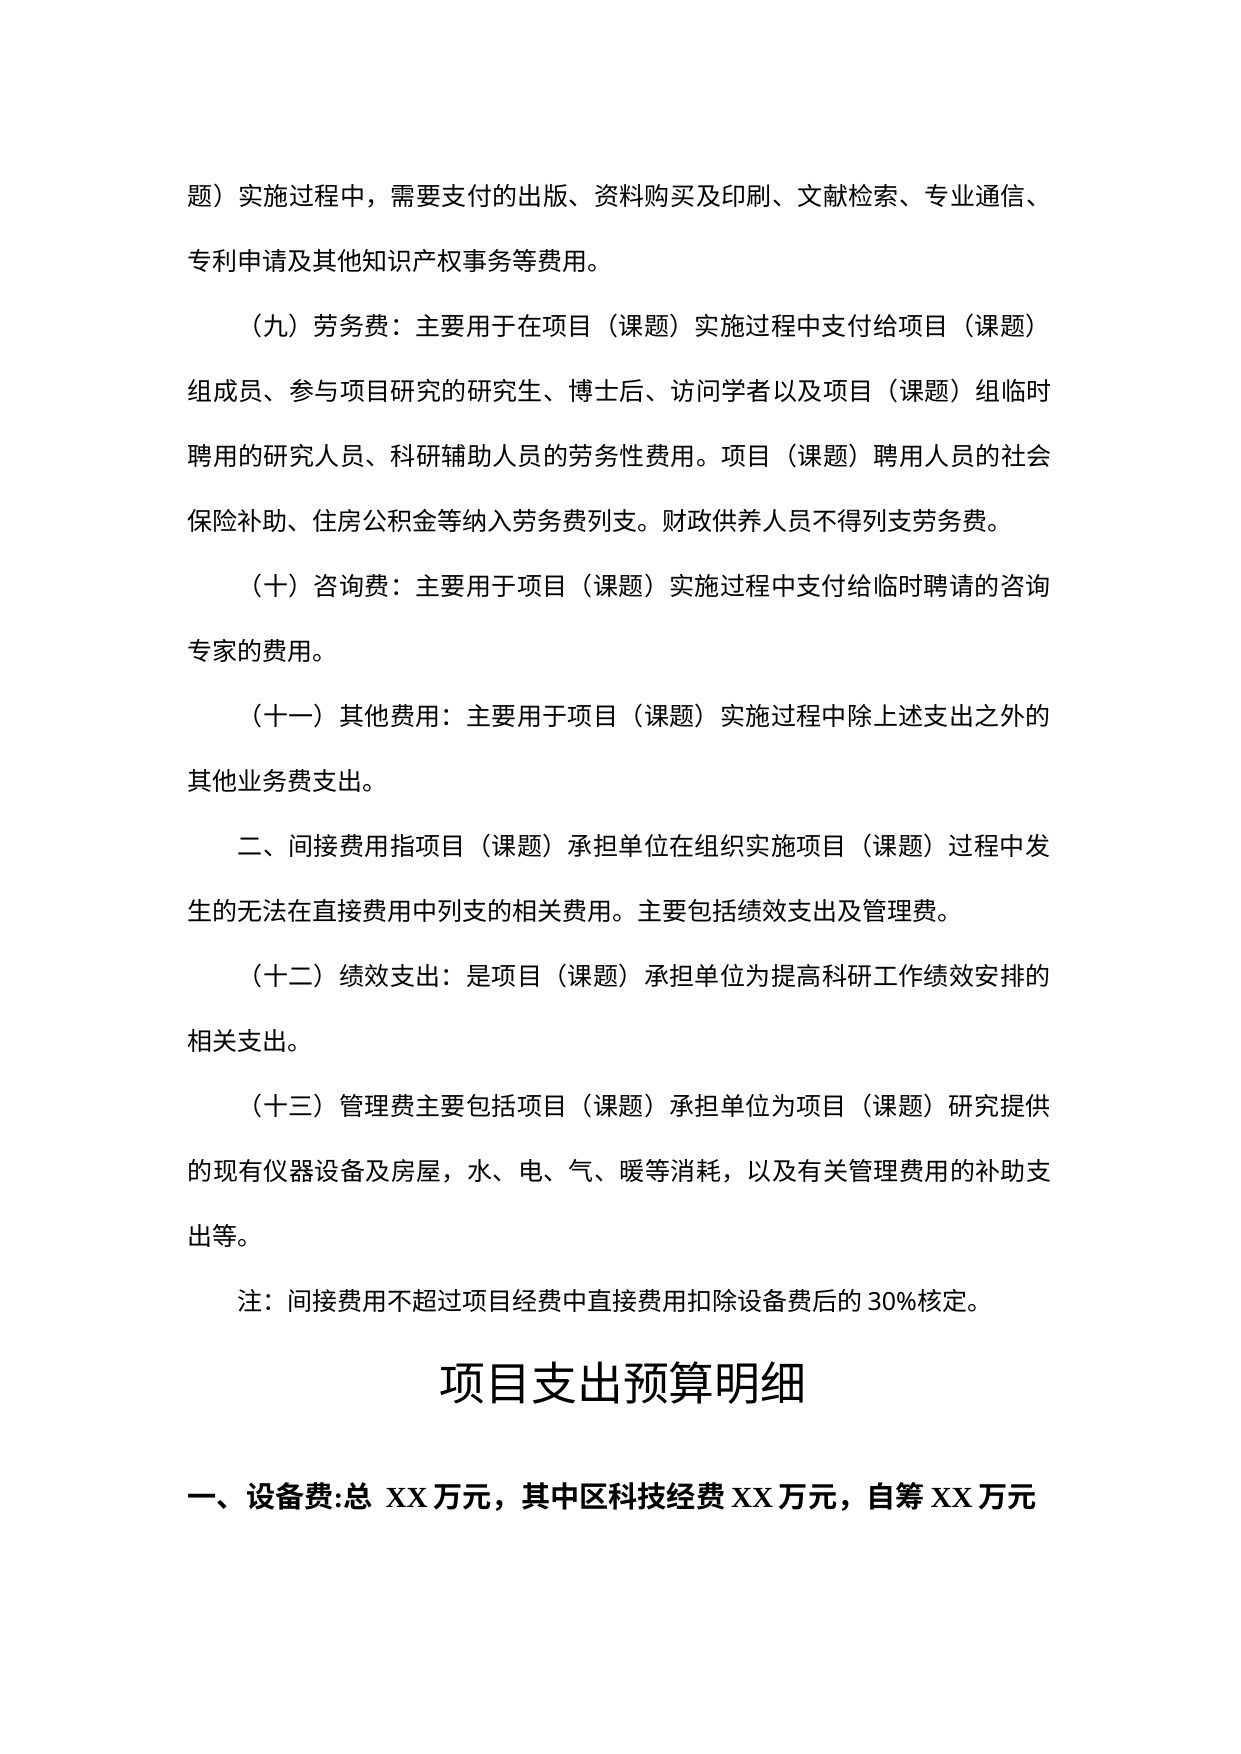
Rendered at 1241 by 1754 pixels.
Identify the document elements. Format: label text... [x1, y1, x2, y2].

text 二、间接费用指项目（课题）承担单位在组织实施项目（课题）过程中发生的无法在直接费用中列支的相关费用。主要包括绩效支出及管理费。 [187, 812, 1053, 942]
text 一、设备费:总 XX万元，其中区科技经费XX万元，自筹XX万元 [187, 1463, 1053, 1528]
text （九）劳务费：主要用于在项目（课题）实施过程中支付给项目（课题）组成员、参与项目研究的研究生、博士后、访问学者以及项目（课题）组临时聘用的研究人员、科研辅助人员的劳务性费用。项目（课题）聘用人员的社会保险补助、住房公积金等纳入劳务费列支。财政供养人员不得列支劳务费。 [187, 292, 1053, 552]
text （十三）管理费主要包括项目（课题）承担单位为项目（课题）研究提供的现有仪器设备及房屋，水、电、气、暖等消耗，以及有关管理费用的补助支出等。 [187, 1072, 1053, 1267]
text （十）咨询费：主要用于项目（课题）实施过程中支付给临时聘请的咨询专家的费用。 [187, 552, 1053, 682]
text 项目支出预算明细 [187, 1332, 1053, 1429]
text （十二）绩效支出：是项目（课题）承担单位为提高科研工作绩效安排的相关支出。 [187, 942, 1053, 1072]
text （十一）其他费用：主要用于项目（课题）实施过程中除上述支出之外的其他业务费支出。 [187, 682, 1053, 812]
text 注：间接费用不超过项目经费中直接费用扣除设备费后的30%核定。 [187, 1267, 1053, 1332]
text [187, 162, 1053, 292]
